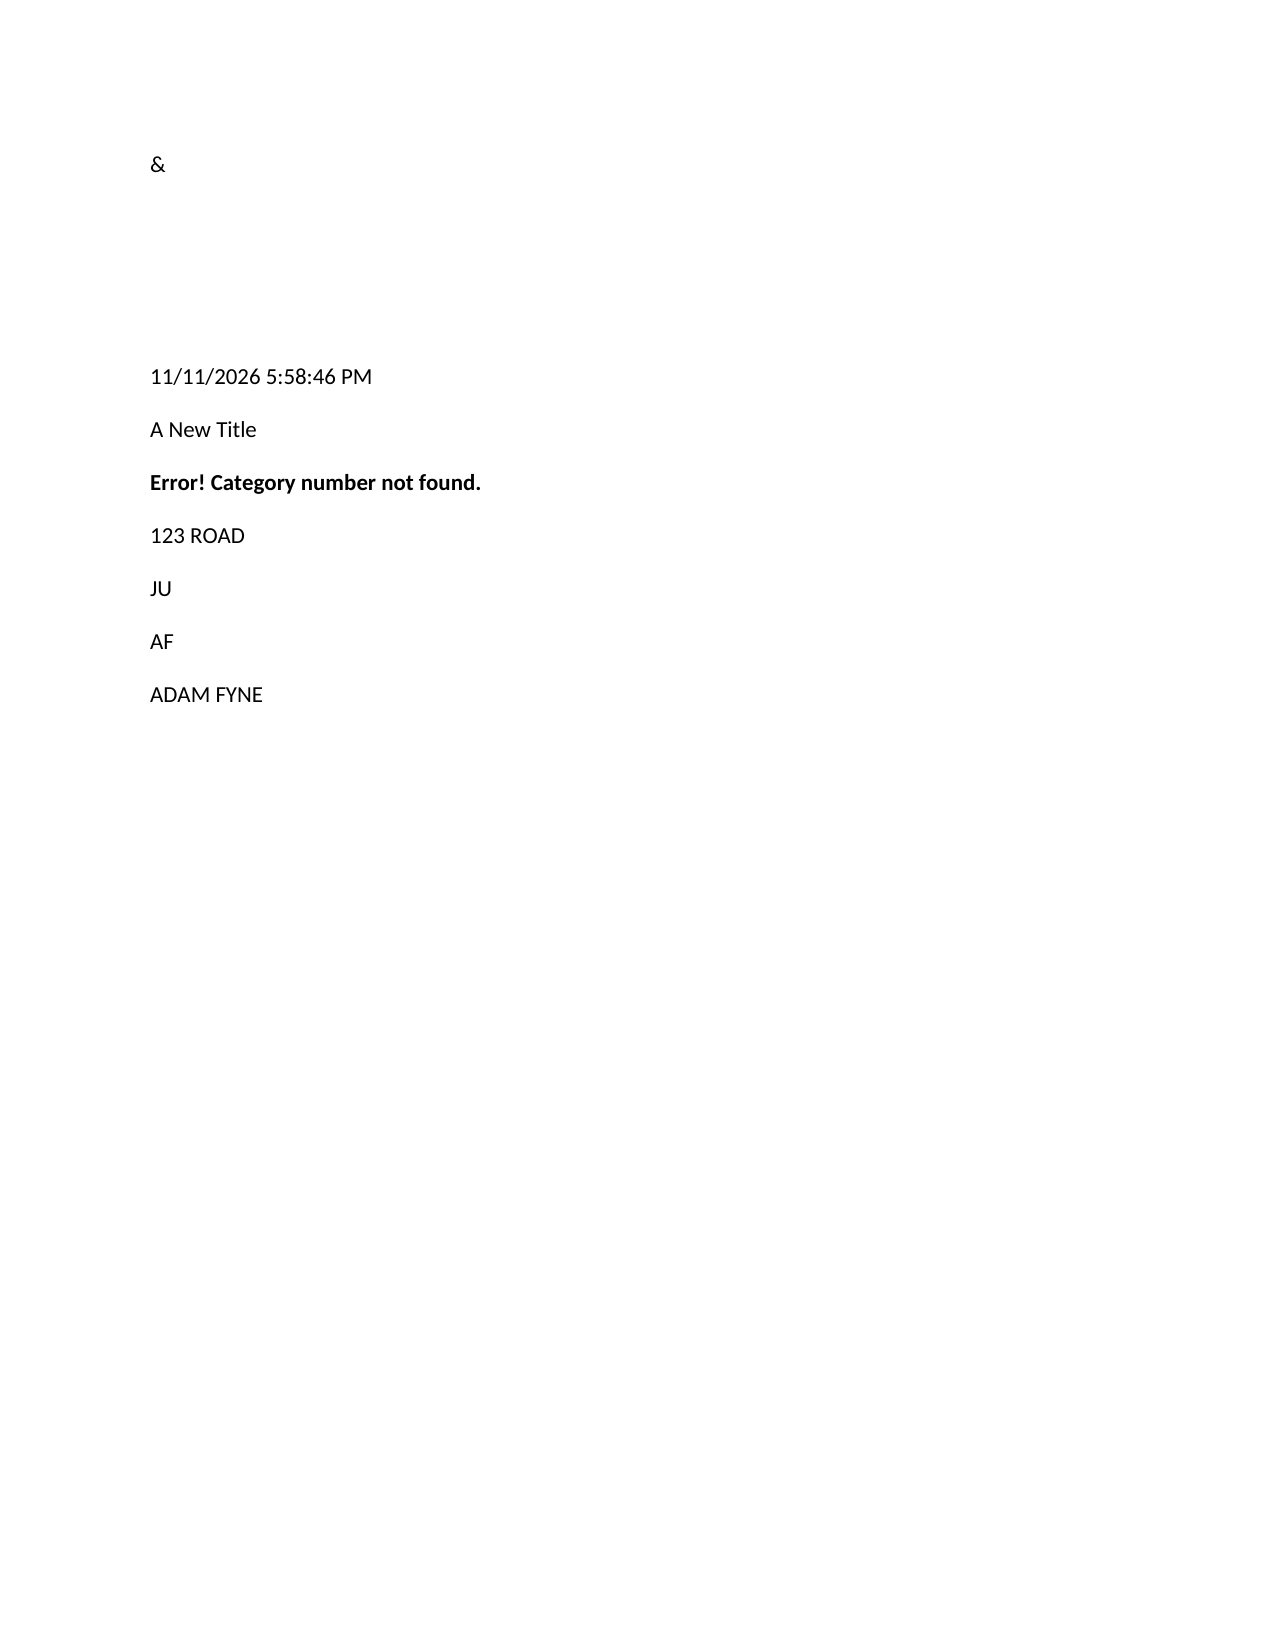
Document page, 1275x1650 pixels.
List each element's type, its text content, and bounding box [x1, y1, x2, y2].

text ADAM FYNE [150, 680, 1125, 708]
text 13/01/2025 10:05:07 AM [150, 362, 1125, 390]
text AF [150, 627, 1125, 655]
text 123 ROAD [150, 521, 1125, 549]
text Error! Category number not found. [150, 468, 1125, 496]
text A New Title [150, 415, 1125, 443]
text JU [150, 574, 1125, 602]
